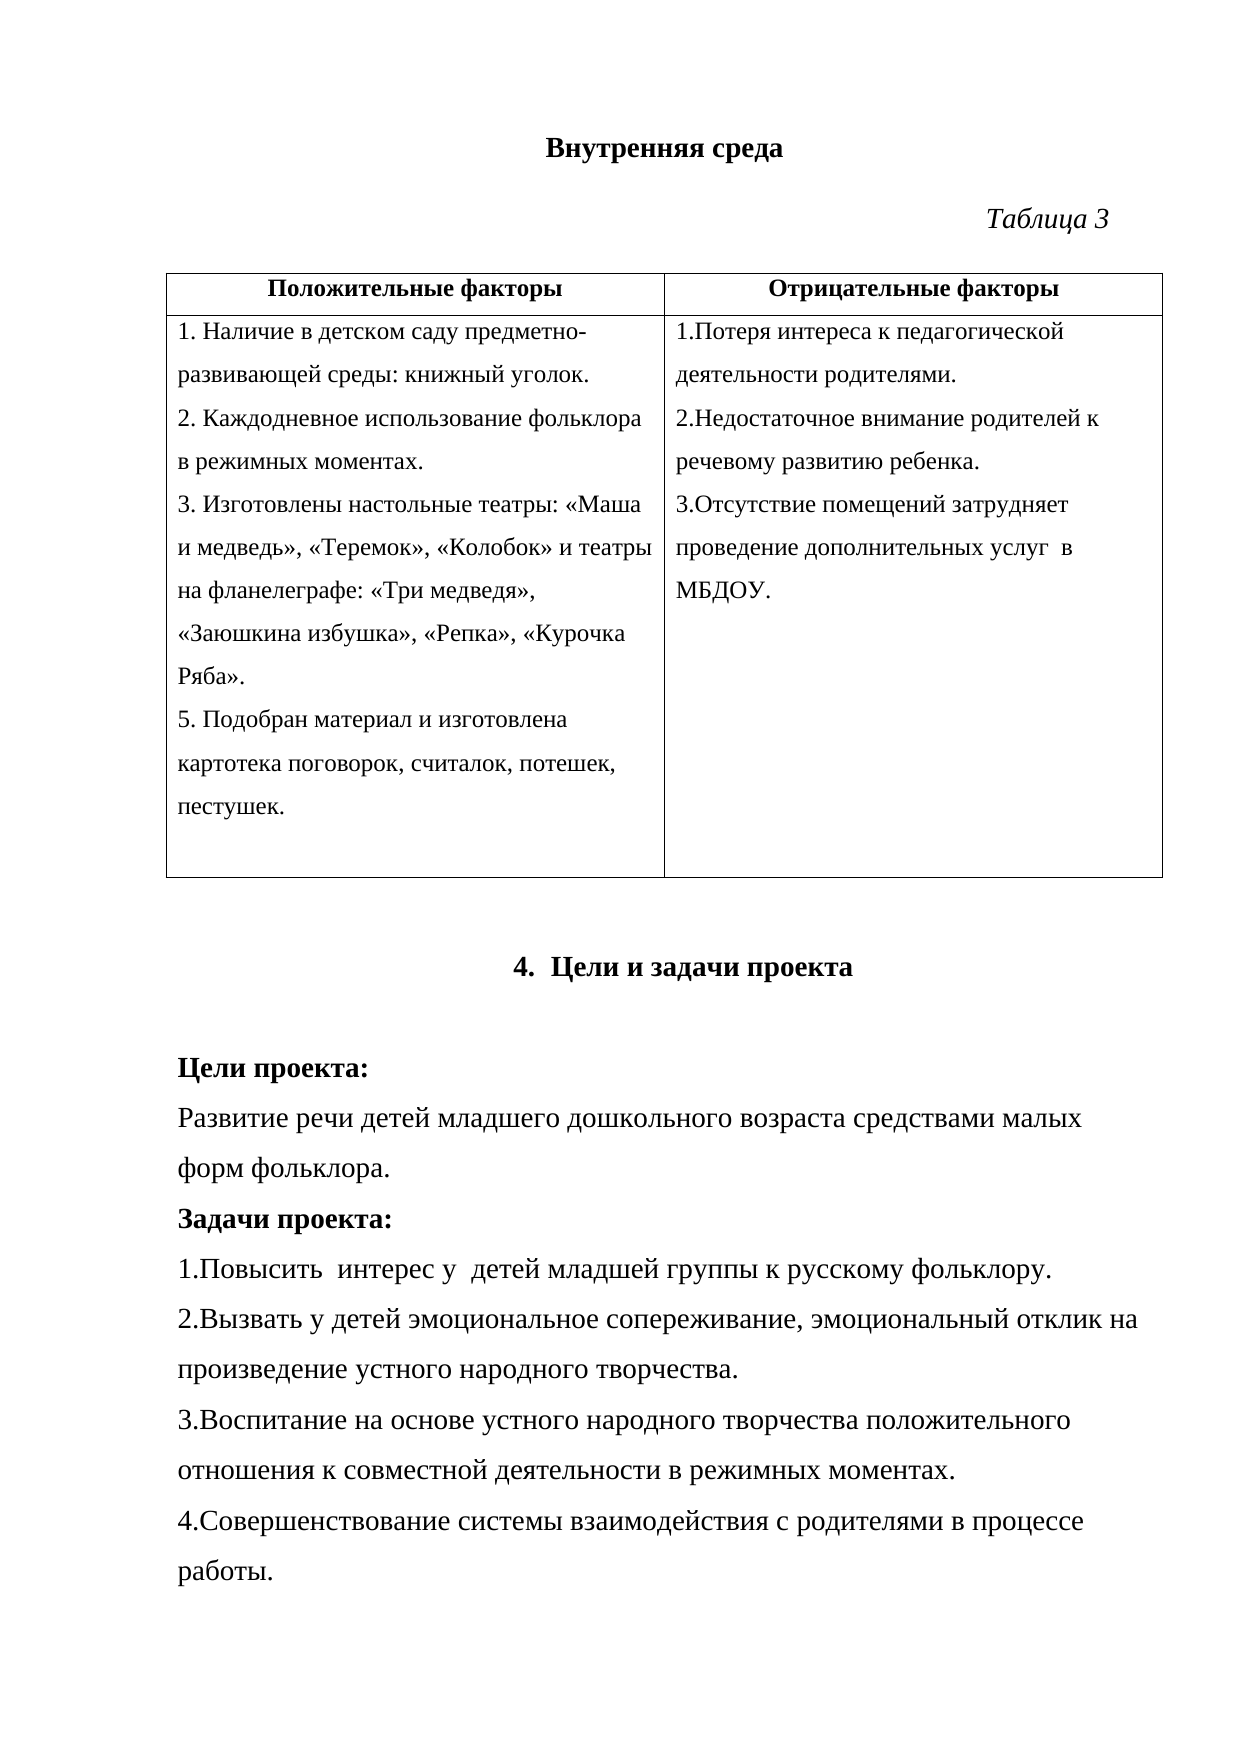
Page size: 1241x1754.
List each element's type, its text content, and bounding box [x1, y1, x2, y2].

text 2.Вызвать у детей эмоциональное сопереживание, эмоциональный отклик на произведение устного народного творчества. [177, 1301, 1152, 1385]
list Цели и задачи проекта [215, 949, 1152, 983]
table_header Положительные факторы [167, 274, 664, 315]
text Развитие речи детей младшего дошкольного возраста средствами малых форм фольклора. [177, 1100, 1152, 1184]
text Внутренняя среда [177, 130, 1152, 164]
text Таблица 3 [177, 201, 1152, 235]
table_header Отрицательные факторы [665, 274, 1162, 315]
text Задачи проекта: [177, 1201, 1152, 1234]
text 1.Повысить интерес у детей младшей группы к русскому фольклору. [177, 1251, 1152, 1284]
text 4.Совершенствование системы взаимодействия с родителями в процессе работы. [177, 1503, 1152, 1586]
table_cell 1. Наличие в детском саду предметно-развивающей среды: книжный уголок. 2. Каждодневное использование фольклора в режимных моментах. 3. Изготовлены настольные театры: «Маша и медведь», «Теремок», «Колобок» и театры на фланелеграфе: «Три медведя», «Заюшкина избушка», «Репка», «Курочка Ряба». 5. Подобран материал и изготовлена картотека поговорок, считалок, потешек, пестушек. [167, 316, 664, 877]
text 3.Воспитание на основе устного народного творчества положительного отношения к совместной деятельности в режимных моментах. [177, 1402, 1152, 1486]
table_cell 1.Потеря интереса к педагогической деятельности родителями. 2.Недостаточное внимание родителей к речевому развитию ребенка. 3.Отсутствие помещений затрудняет проведение дополнительных услуг в МБДОУ. [665, 316, 1162, 877]
text Цели проекта: [177, 1050, 1152, 1083]
